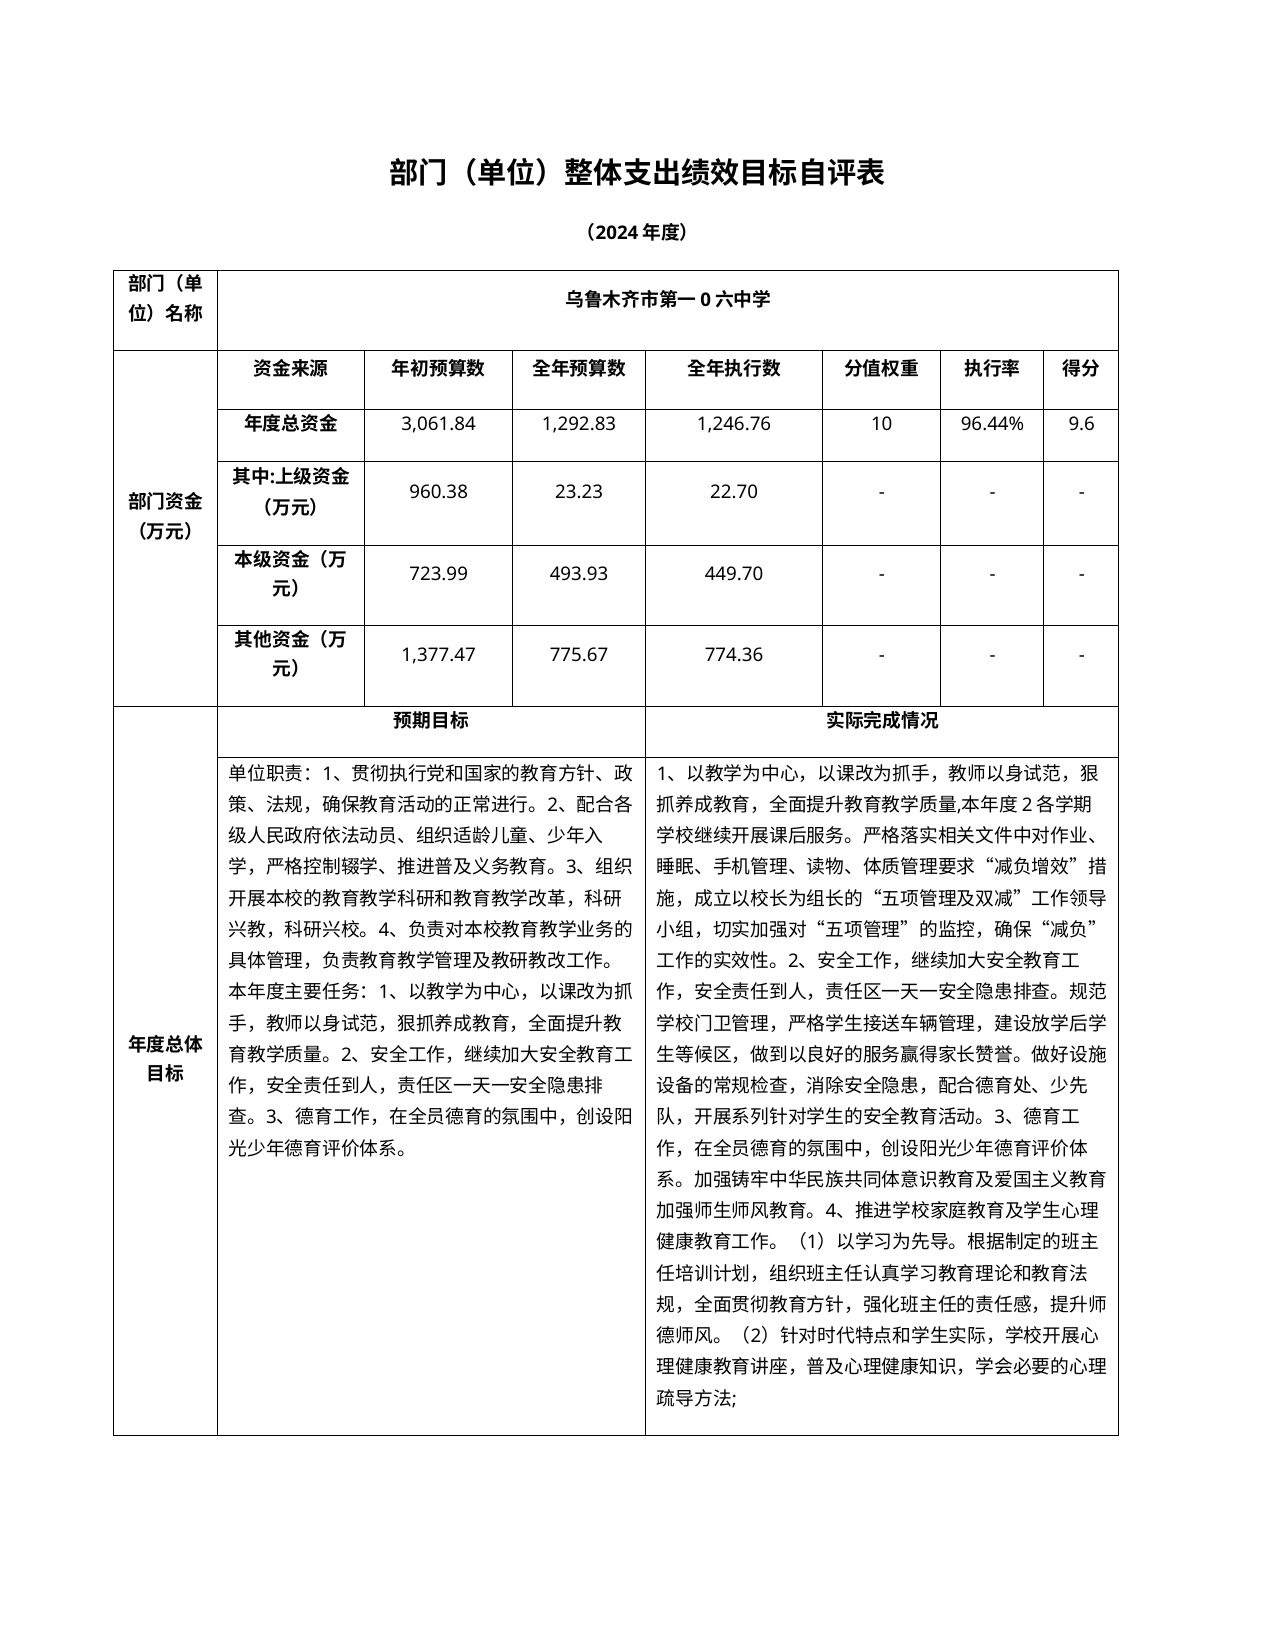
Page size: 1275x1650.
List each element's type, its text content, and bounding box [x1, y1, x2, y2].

text （2024年度） [187, 219, 1087, 245]
text 部门（单位）整体支出绩效目标自评表 [187, 150, 1087, 192]
table_cell 449.70 [646, 546, 822, 625]
table_cell 年初预算数 [365, 351, 512, 409]
table_cell - [941, 626, 1043, 706]
table_cell 全年执行数 [646, 351, 822, 409]
table_cell 23.23 [513, 462, 645, 545]
table_cell 774.36 [646, 626, 822, 706]
table_cell - [941, 546, 1043, 625]
table_cell 493.93 [513, 546, 645, 625]
table_cell 本级资金（万元） [218, 546, 364, 625]
table_cell 其中:上级资金（万元） [218, 462, 364, 545]
table_cell 实际完成情况 [646, 707, 1118, 757]
table_cell - [1044, 462, 1118, 545]
table_header 乌鲁木齐市第一0六中学 [218, 271, 1118, 350]
table_cell 3,061.84 [365, 410, 512, 461]
table_cell 10 [823, 410, 940, 461]
table_cell - [823, 626, 940, 706]
table_cell 22.70 [646, 462, 822, 545]
table_cell 775.67 [513, 626, 645, 706]
table_cell 960.38 [365, 462, 512, 545]
table_cell - [941, 462, 1043, 545]
table_cell 资金来源 [218, 351, 364, 409]
table_cell 1,292.83 [513, 410, 645, 461]
table_cell 年度总资金 [218, 410, 364, 461]
table_cell - [823, 462, 940, 545]
table_cell 部门资金（万元） [114, 351, 217, 706]
table_cell 1,246.76 [646, 410, 822, 461]
table_cell 1、以教学为中心，以课改为抓手，教师以身试范，狠抓养成教育，全面提升教育教学质量,本年度2各学期学校继续开展课后服务。严格落实相关文件中对作业、睡眠、手机管理、读物、体质管理要求“减负增效”措施，成立以校长为组长的“五项管理及双减”工作领导小组，切实加强对“五项管理”的监控，确保“减负”工作的实效性。2、安全工作，继续加大安全教育工作，安全责任到人，责任区一天一安全隐患排查。规范学校门卫管理，严格学生接送车辆管理，建设放学后学生等候区，做到以良好的服务赢得家长赞誉。做好设施设备的常规检查，消除安全隐患，配合德育处、少先队，开展系列针对学生的安全教育活动。3、德育工作，在全员德育的氛围中，创设阳光少年德育评价体系。加强铸牢中华民族共同体意识教育及爱国主义教育加强师生师风教育。4、推进学校家庭教育及学生心理健康教育工作。（1）以学习为先导。根据制定的班主任培训计划，组织班主任认真学习教育理论和教育法规，全面贯彻教育方针，强化班主任的责任感，提升师德师风。（2）针对时代特点和学生实际，学校开展心理健康教育讲座，普及心理健康知识，学会必要的心理疏导方法; [646, 758, 1118, 1435]
table_cell 得分 [1044, 351, 1118, 409]
table_cell 723.99 [365, 546, 512, 625]
table_cell 全年预算数 [513, 351, 645, 409]
table_cell - [1044, 626, 1118, 706]
table_cell - [1044, 546, 1118, 625]
table_cell 预期目标 [218, 707, 645, 757]
table_cell 年度总体目标 [114, 707, 217, 1435]
table_cell 96.44% [941, 410, 1043, 461]
table_cell 分值权重 [823, 351, 940, 409]
table_cell 1,377.47 [365, 626, 512, 706]
table_cell - [823, 546, 940, 625]
table_header 部门（单位）名称 [114, 271, 217, 350]
table_cell 单位职责：1、贯彻执行党和国家的教育方针、政策、法规，确保教育活动的正常进行。2、配合各级人民政府依法动员、组织适龄儿童、少年入学，严格控制辍学、推进普及义务教育。3、组织开展本校的教育教学科研和教育教学改革，科研兴教，科研兴校。4、负责对本校教育教学业务的具体管理，负责教育教学管理及教研教改工作。本年度主要任务：1、以教学为中心，以课改为抓手，教师以身试范，狠抓养成教育，全面提升教育教学质量。2、安全工作，继续加大安全教育工作，安全责任到人，责任区一天一安全隐患排查。3、德育工作，在全员德育的氛围中，创设阳光少年德育评价体系。 [218, 758, 645, 1435]
table_cell 执行率 [941, 351, 1043, 409]
table_cell 其他资金（万元） [218, 626, 364, 706]
table_cell 9.6 [1044, 410, 1118, 461]
